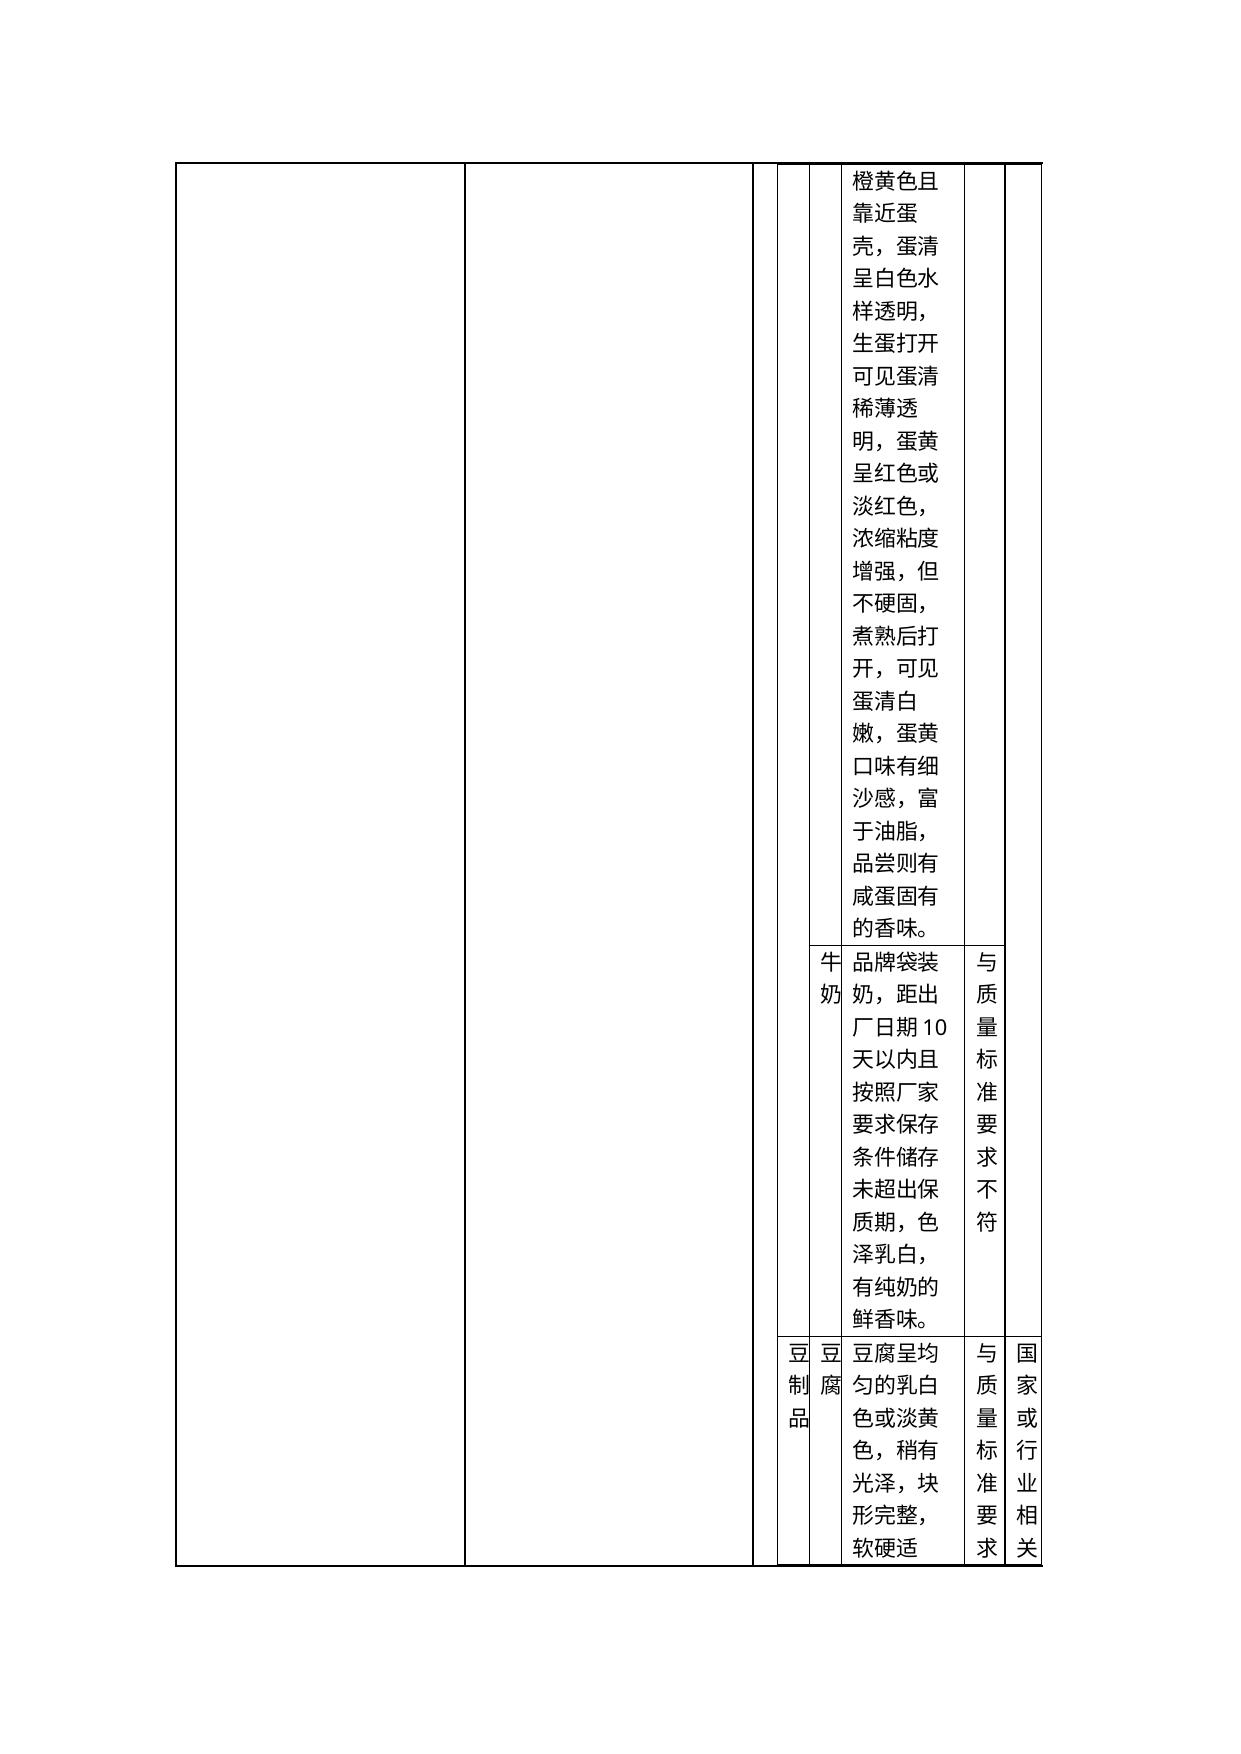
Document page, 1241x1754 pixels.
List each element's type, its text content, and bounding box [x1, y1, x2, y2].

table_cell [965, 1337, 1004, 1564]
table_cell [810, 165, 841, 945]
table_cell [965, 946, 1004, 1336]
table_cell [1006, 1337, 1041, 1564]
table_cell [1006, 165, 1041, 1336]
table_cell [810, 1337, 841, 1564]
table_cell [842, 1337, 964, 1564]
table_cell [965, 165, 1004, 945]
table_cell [842, 165, 964, 945]
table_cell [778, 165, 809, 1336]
table_cell [466, 164, 752, 1565]
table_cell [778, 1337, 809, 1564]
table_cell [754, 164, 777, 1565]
table_cell 3 [177, 164, 464, 1565]
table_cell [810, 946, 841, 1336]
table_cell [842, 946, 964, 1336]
